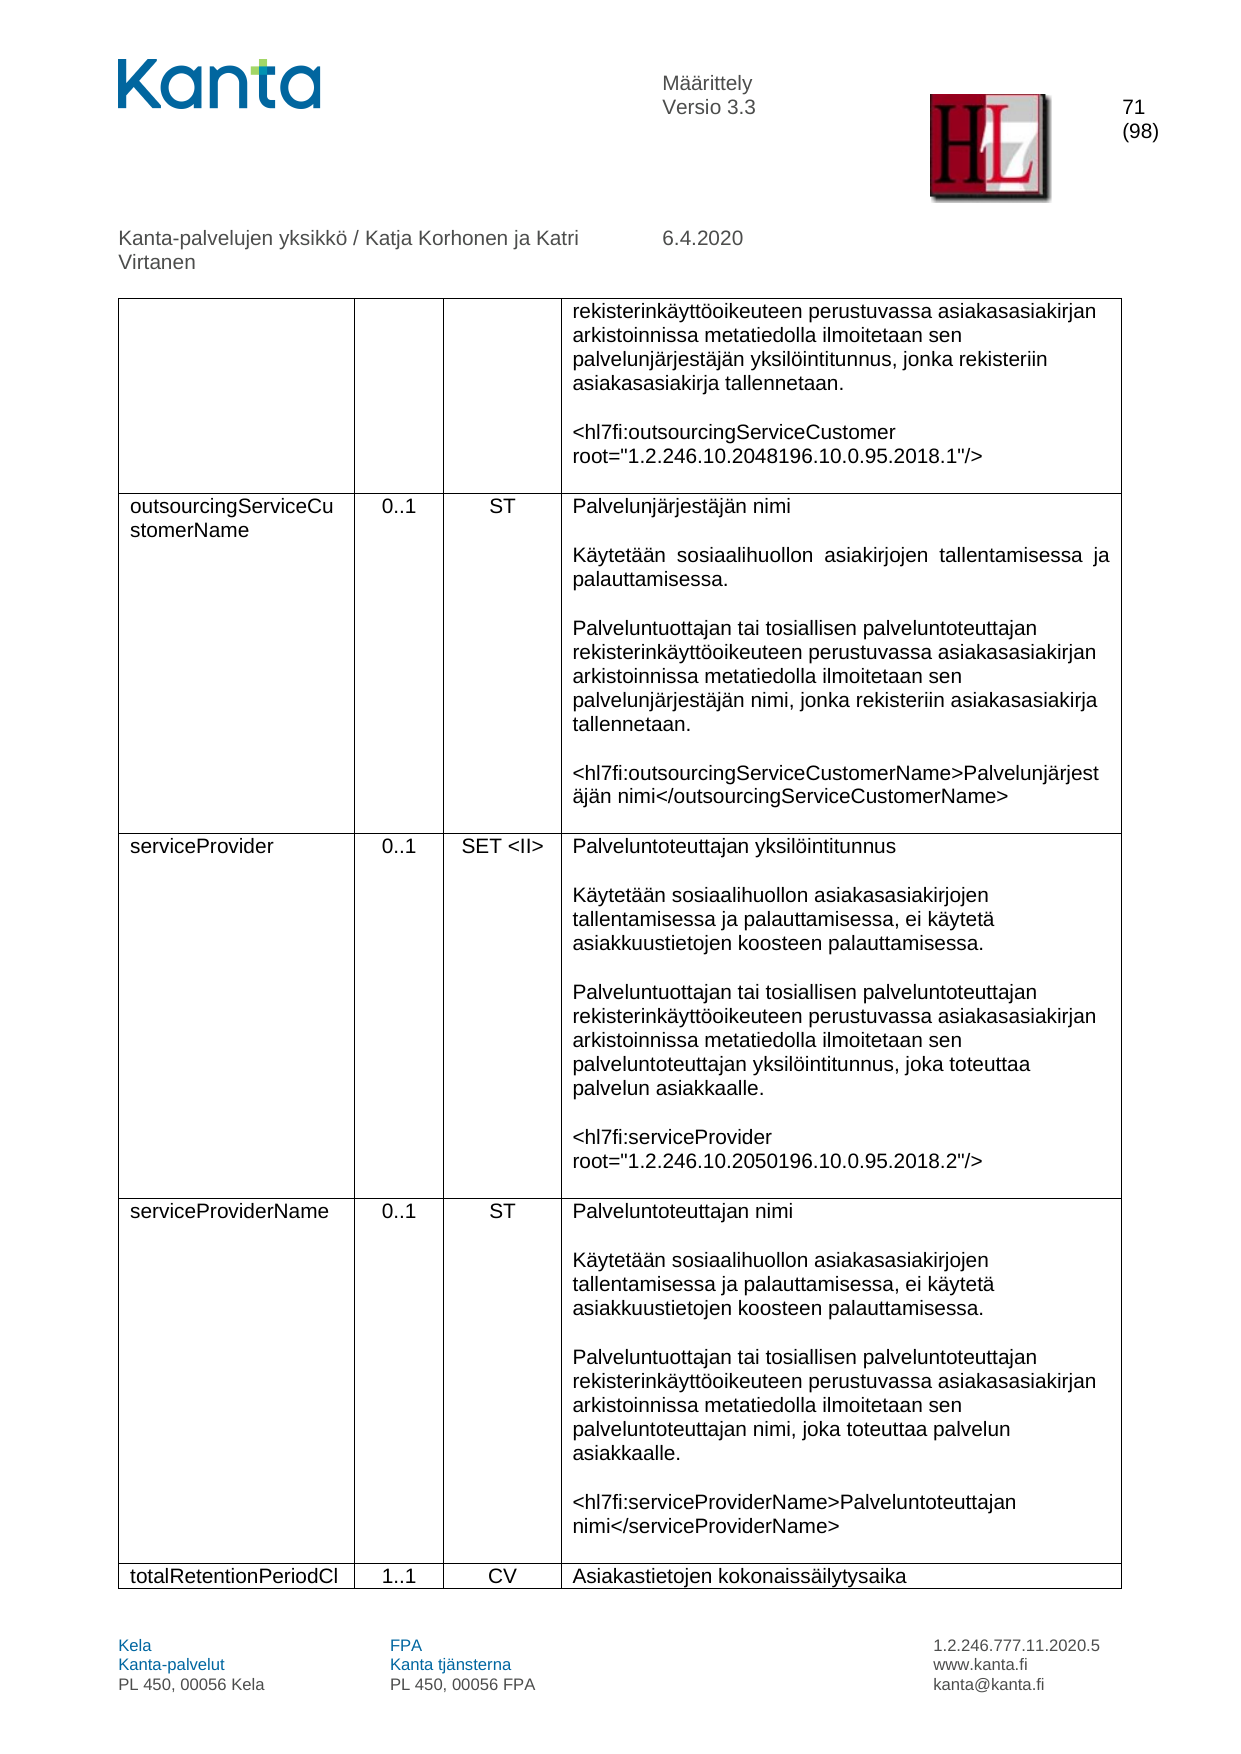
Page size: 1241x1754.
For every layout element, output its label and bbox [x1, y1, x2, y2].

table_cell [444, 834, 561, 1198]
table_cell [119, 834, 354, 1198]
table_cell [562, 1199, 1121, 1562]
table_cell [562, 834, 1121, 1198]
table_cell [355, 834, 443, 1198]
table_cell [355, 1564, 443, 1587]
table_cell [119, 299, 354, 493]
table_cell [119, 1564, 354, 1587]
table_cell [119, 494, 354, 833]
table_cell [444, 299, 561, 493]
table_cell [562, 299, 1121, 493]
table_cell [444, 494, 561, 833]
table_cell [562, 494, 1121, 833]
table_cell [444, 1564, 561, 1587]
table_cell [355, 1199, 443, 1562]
picture [930, 94, 1053, 203]
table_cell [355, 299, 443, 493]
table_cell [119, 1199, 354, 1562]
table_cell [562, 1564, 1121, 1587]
picture [118, 59, 321, 109]
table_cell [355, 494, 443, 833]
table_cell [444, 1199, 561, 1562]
